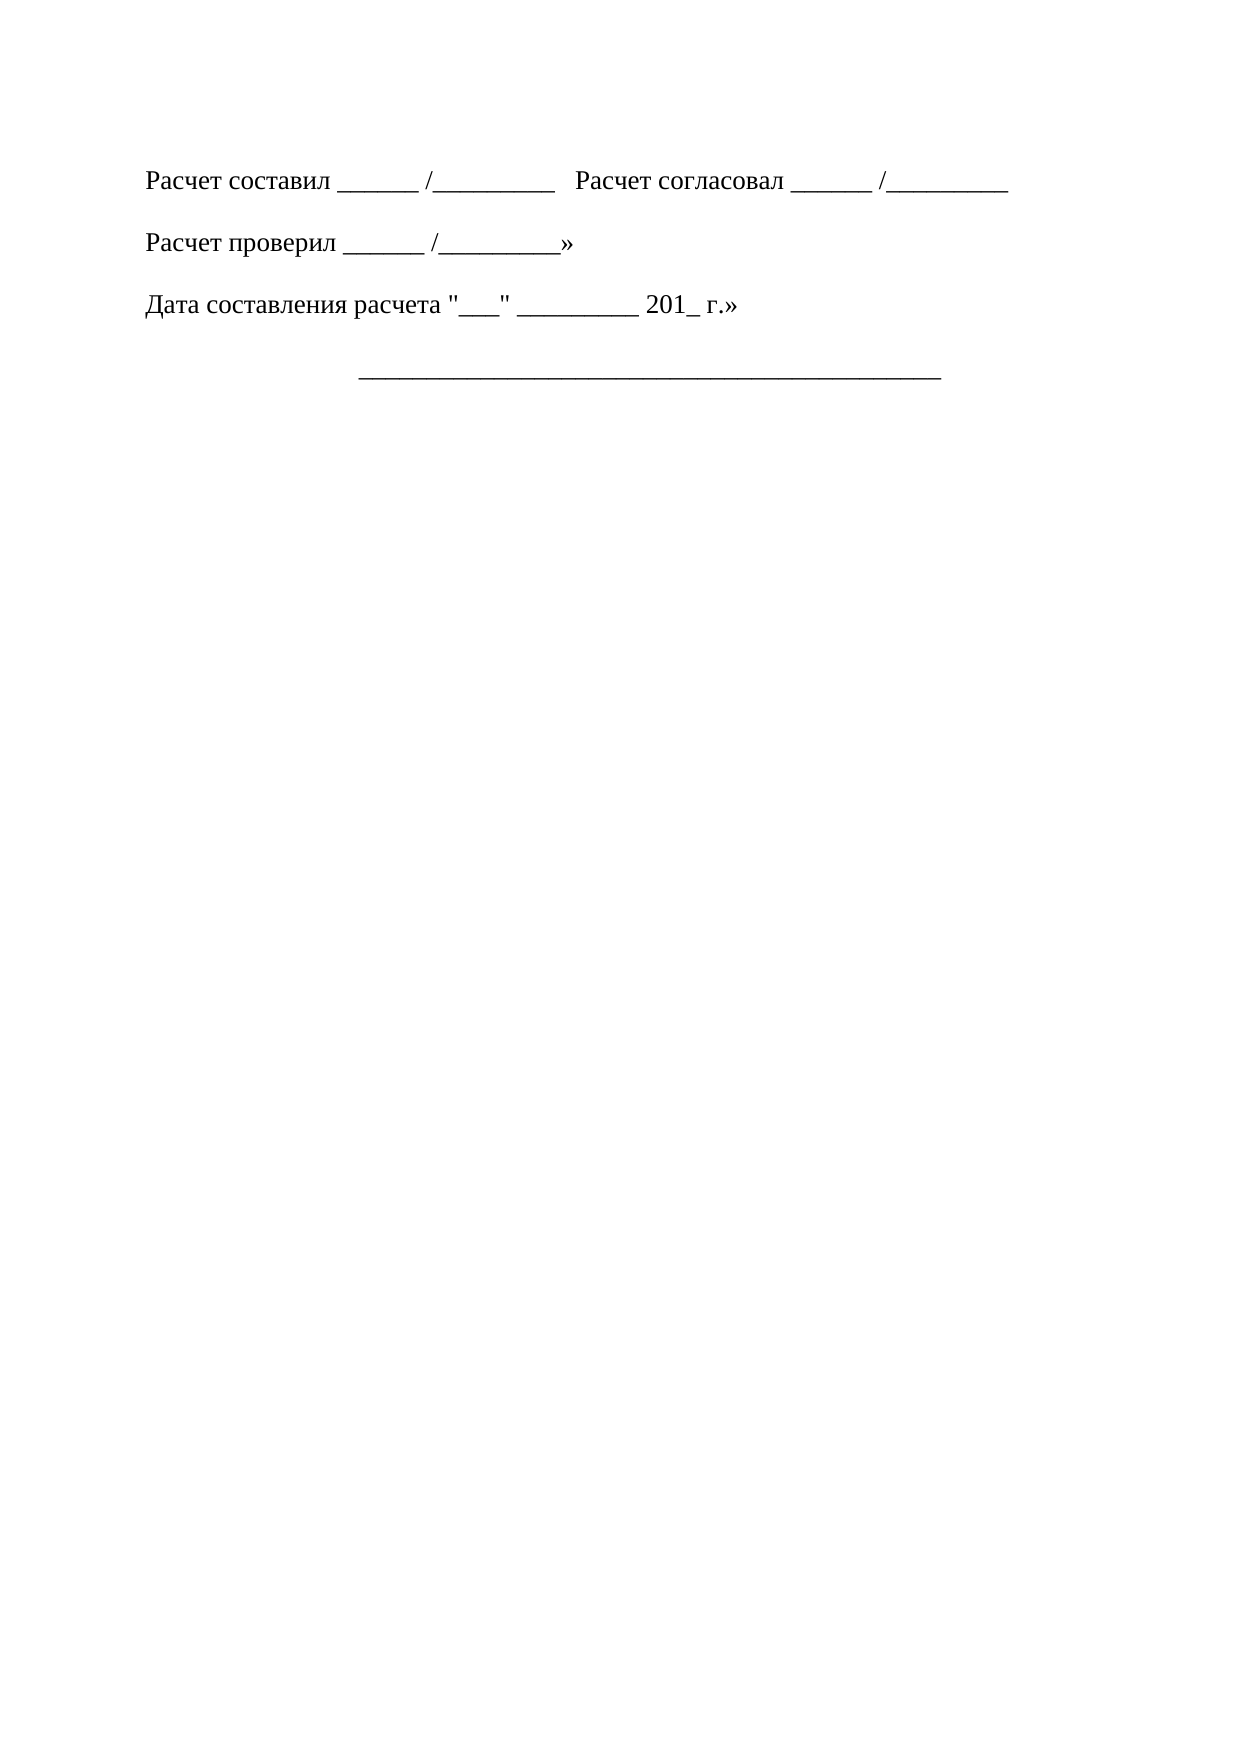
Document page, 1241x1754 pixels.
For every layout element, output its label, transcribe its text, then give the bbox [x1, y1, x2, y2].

text ___________________________________________ [118, 351, 1181, 382]
text Расчет составил ______ /_________ Расчет согласовал ______ /_________ [118, 164, 1181, 195]
text Дата составления расчета "___" _________ 201_ г.» [118, 289, 1181, 320]
text Расчет проверил ______ /_________» [118, 226, 1181, 257]
